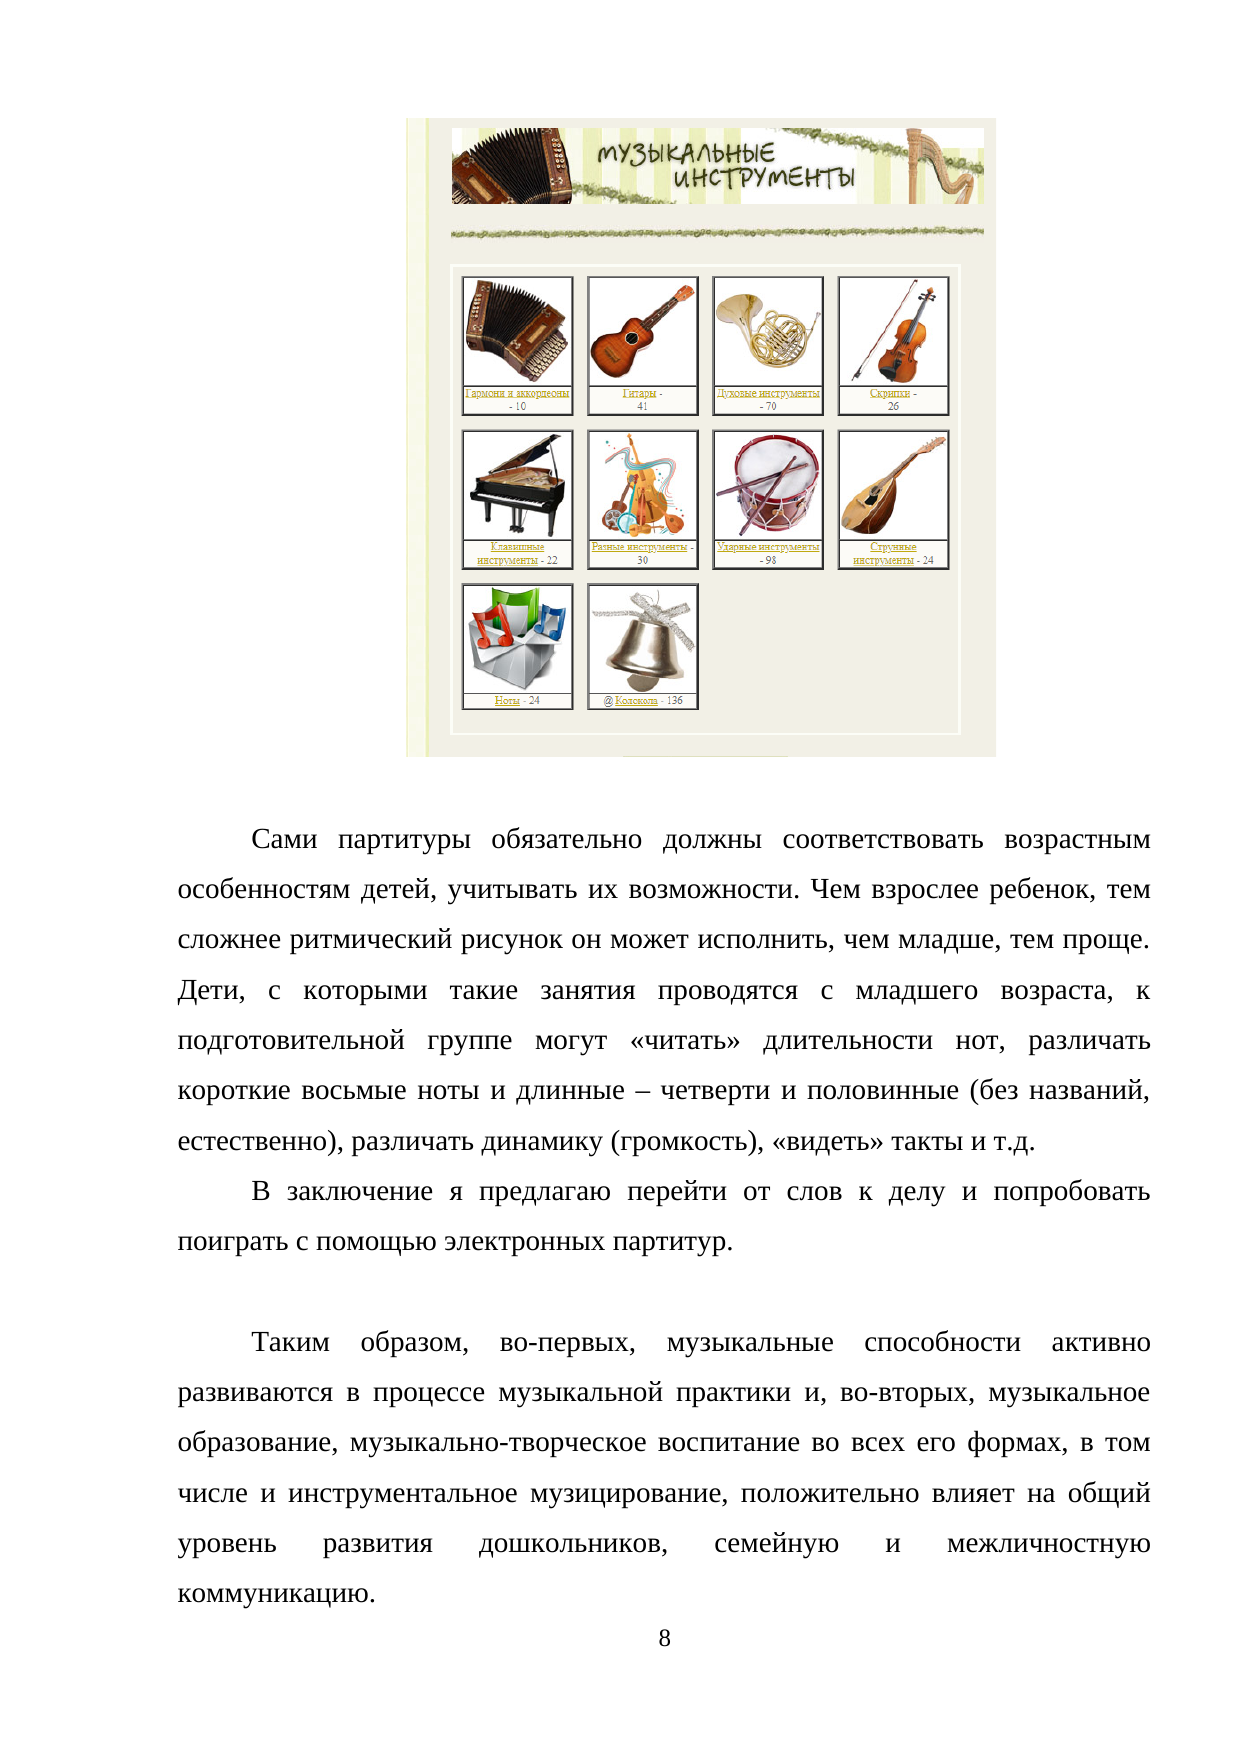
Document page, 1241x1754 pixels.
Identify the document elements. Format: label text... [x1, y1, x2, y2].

text Таким образом, во-первых, музыкальные способности активно развиваются в процессе музыкальной практики и, во-вторых, музыкальное образование, музыкально-творческое воспитание во всех его формах, в том числе и инструментальное музицирование, положительно влияет на общий уровень развития дошкольников, семейную и межличностную коммуникацию. [177, 1324, 1152, 1609]
picture [406, 118, 997, 757]
text Сами партитуры обязательно должны соответствовать возрастным особенностям детей, учитывать их возможности. Чем взрослее ребенок, тем сложнее ритмический рисунок он может исполнить, чем младше, тем проще. Дети, с которыми такие занятия проводятся с младшего возраста, к подготовительной группе могут «читать» длительности нот, различать короткие восьмые ноты и длинные – четверти и половинные (без названий, естественно), различать динамику (громкость), «видеть» такты и т.д. [177, 821, 1152, 1156]
text В заключение я предлагаю перейти от слов к делу и попробовать поиграть с помощью электронных партитур. [177, 1173, 1152, 1257]
